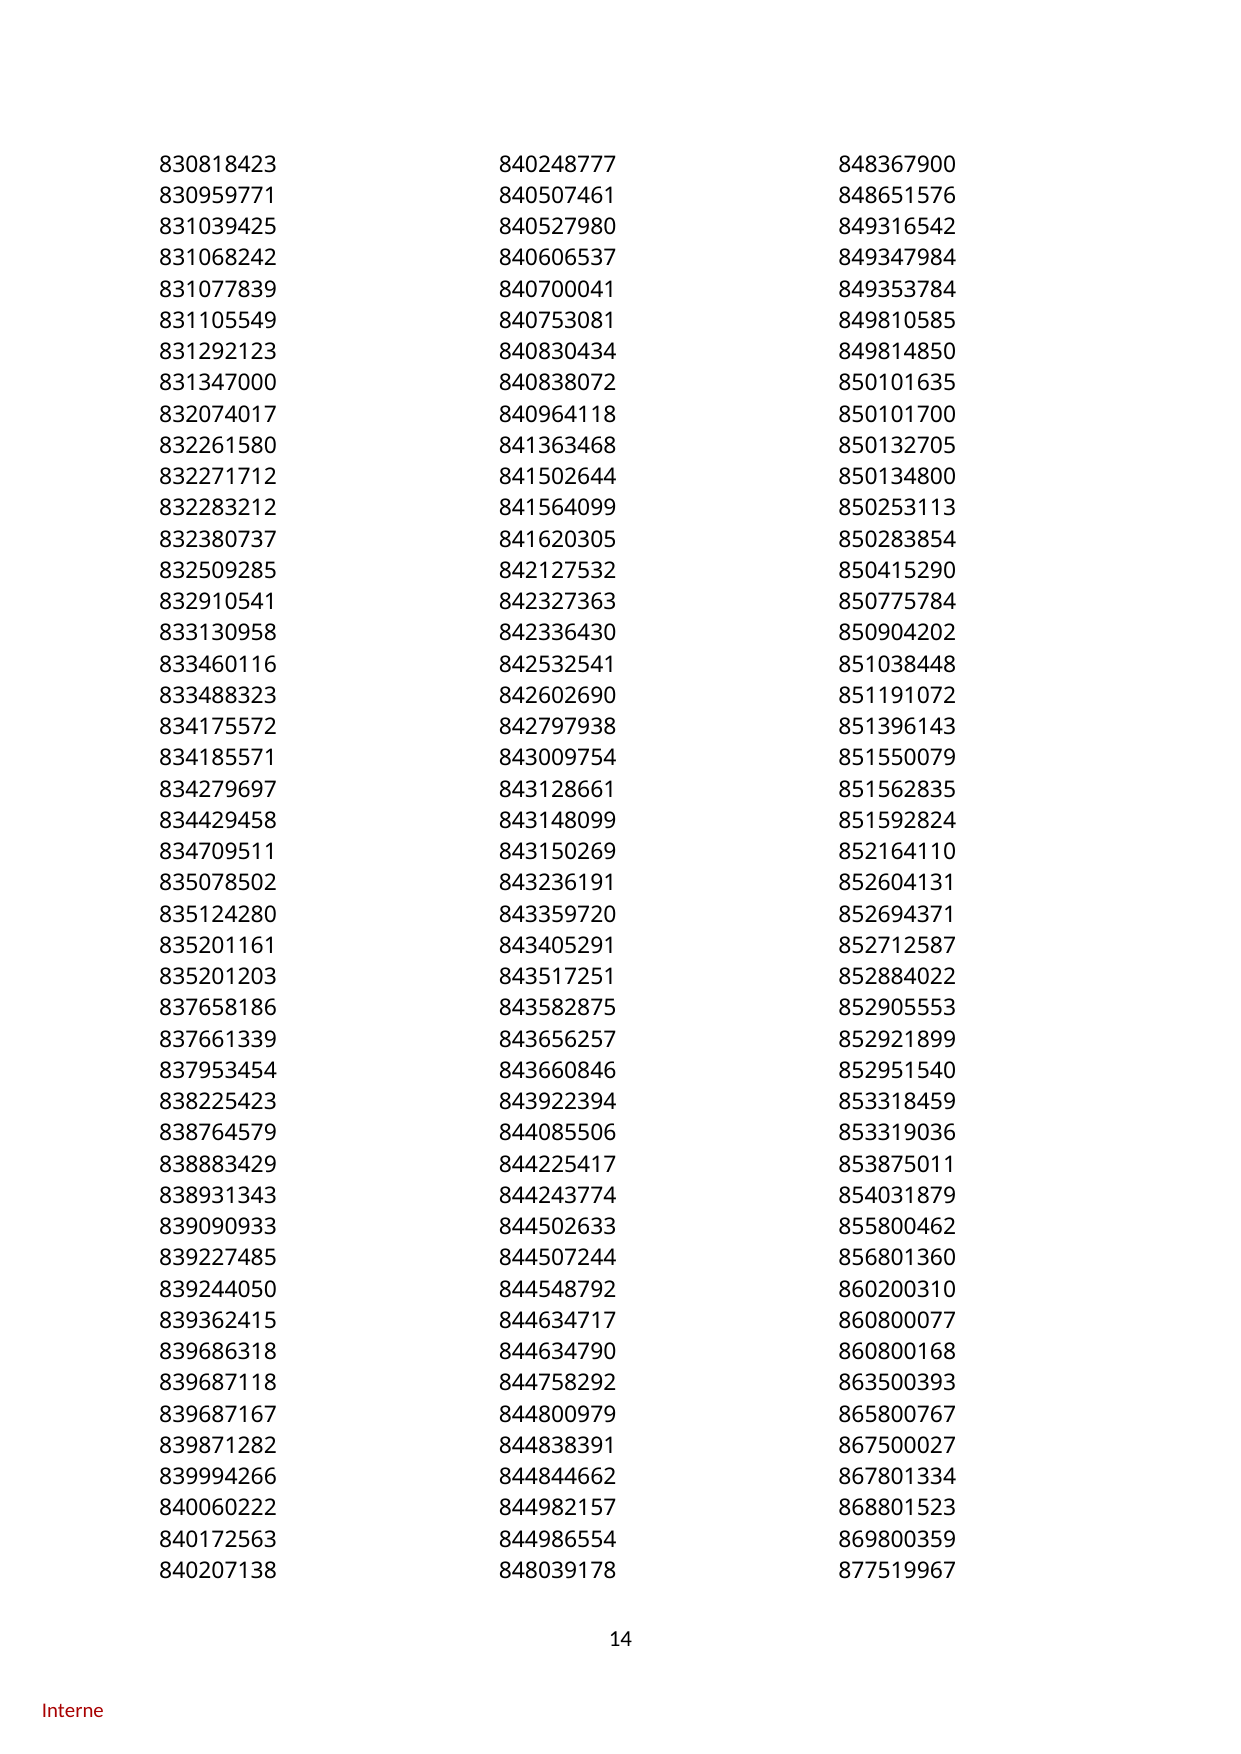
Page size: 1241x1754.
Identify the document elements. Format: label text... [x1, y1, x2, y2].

table_cell 850415290 [827, 554, 977, 585]
table_cell 844243774 [487, 1179, 637, 1210]
table_cell 840172563 [148, 1523, 298, 1554]
table_cell 848039178 [487, 1554, 637, 1585]
table_cell 843656257 [487, 1023, 637, 1054]
table_cell 856801360 [827, 1241, 977, 1273]
table_cell 877519967 [827, 1554, 977, 1585]
table_cell 844507244 [487, 1241, 637, 1273]
table_cell 844634790 [487, 1335, 637, 1366]
table_cell 844986554 [487, 1523, 637, 1554]
table_cell 849353784 [827, 273, 977, 304]
table_cell 851562835 [827, 773, 977, 804]
table_cell 833488323 [148, 679, 298, 710]
table_cell 832261580 [148, 429, 298, 460]
table_cell 842127532 [487, 554, 637, 585]
table_cell 839227485 [148, 1241, 298, 1273]
table_cell 840606537 [487, 241, 637, 273]
table_cell 843517251 [487, 960, 637, 991]
table_cell 860800168 [827, 1335, 977, 1366]
table_cell 867500027 [827, 1429, 977, 1460]
table_cell 840753081 [487, 304, 637, 335]
table_cell 853319036 [827, 1116, 977, 1148]
table_cell 869800359 [827, 1523, 977, 1554]
table_cell 844502633 [487, 1210, 637, 1241]
table_cell 852921899 [827, 1023, 977, 1054]
table_cell 860200310 [827, 1273, 977, 1304]
table_cell 841363468 [487, 429, 637, 460]
table_cell 865800767 [827, 1398, 977, 1429]
table_cell 831068242 [148, 241, 298, 273]
table_cell 831039425 [148, 210, 298, 241]
table_cell 853318459 [827, 1085, 977, 1116]
table_cell 835201161 [148, 929, 298, 960]
table_cell 849810585 [827, 304, 977, 335]
table_cell 863500393 [827, 1366, 977, 1398]
table_cell 834185571 [148, 741, 298, 773]
table_cell 831347000 [148, 366, 298, 398]
table_cell 843922394 [487, 1085, 637, 1116]
table_cell 837658186 [148, 991, 298, 1023]
table_cell 843359720 [487, 898, 637, 929]
table_cell 844982157 [487, 1491, 637, 1523]
table_cell 841502644 [487, 460, 637, 491]
table_cell 851592824 [827, 804, 977, 835]
table_cell 852951540 [827, 1054, 977, 1085]
table_cell 867801334 [827, 1460, 977, 1491]
table_cell 852905553 [827, 991, 977, 1023]
table_cell 844634717 [487, 1304, 637, 1335]
table_cell 837953454 [148, 1054, 298, 1085]
table_cell 839362415 [148, 1304, 298, 1335]
table_cell 833460116 [148, 648, 298, 679]
table_cell 840964118 [487, 398, 637, 429]
table_cell 850775784 [827, 585, 977, 616]
table_cell 834709511 [148, 835, 298, 866]
table_cell 851038448 [827, 648, 977, 679]
table_cell 839090933 [148, 1210, 298, 1241]
table_cell 852604131 [827, 866, 977, 898]
table_cell 839994266 [148, 1460, 298, 1491]
table_cell 839871282 [148, 1429, 298, 1460]
table_cell 842532541 [487, 648, 637, 679]
table_cell 831077839 [148, 273, 298, 304]
table_cell 838931343 [148, 1179, 298, 1210]
table_cell 839686318 [148, 1335, 298, 1366]
table_cell 850101635 [827, 366, 977, 398]
table_cell 841564099 [487, 491, 637, 523]
table_cell 842336430 [487, 616, 637, 648]
table_cell 837661339 [148, 1023, 298, 1054]
table_cell 842327363 [487, 585, 637, 616]
table_cell 832380737 [148, 523, 298, 554]
table_cell 843148099 [487, 804, 637, 835]
table_cell 830818423 [148, 148, 298, 179]
table_cell 843660846 [487, 1054, 637, 1085]
table_cell 844758292 [487, 1366, 637, 1398]
table_cell 840700041 [487, 273, 637, 304]
table_cell 835201203 [148, 960, 298, 991]
table_cell 834279697 [148, 773, 298, 804]
table_cell 840248777 [487, 148, 637, 179]
table_cell 851396143 [827, 710, 977, 741]
table_cell 835124280 [148, 898, 298, 929]
table_cell 840060222 [148, 1491, 298, 1523]
table_cell 850101700 [827, 398, 977, 429]
table_cell 848651576 [827, 179, 977, 210]
table_cell 844800979 [487, 1398, 637, 1429]
table_cell 868801523 [827, 1491, 977, 1523]
table_cell 839244050 [148, 1273, 298, 1304]
table_cell 830959771 [148, 179, 298, 210]
table_cell 843150269 [487, 835, 637, 866]
table_cell 831292123 [148, 335, 298, 366]
table_cell 843582875 [487, 991, 637, 1023]
table_cell 832509285 [148, 554, 298, 585]
table_cell 844085506 [487, 1116, 637, 1148]
table_cell 834429458 [148, 804, 298, 835]
table_cell 851550079 [827, 741, 977, 773]
table_cell 840207138 [148, 1554, 298, 1585]
table_cell 844838391 [487, 1429, 637, 1460]
table_cell 838225423 [148, 1085, 298, 1116]
table_cell 840527980 [487, 210, 637, 241]
table_cell 851191072 [827, 679, 977, 710]
table_cell 832271712 [148, 460, 298, 491]
table_cell 848367900 [827, 148, 977, 179]
table_cell 841620305 [487, 523, 637, 554]
table_cell 842602690 [487, 679, 637, 710]
table_cell 838883429 [148, 1148, 298, 1179]
table_cell 840507461 [487, 179, 637, 210]
table_cell 855800462 [827, 1210, 977, 1241]
table_cell 839687167 [148, 1398, 298, 1429]
table_cell 850253113 [827, 491, 977, 523]
table_cell 844225417 [487, 1148, 637, 1179]
table_cell 854031879 [827, 1179, 977, 1210]
table_cell 860800077 [827, 1304, 977, 1335]
table_cell 849814850 [827, 335, 977, 366]
table_cell 852712587 [827, 929, 977, 960]
table_cell 844844662 [487, 1460, 637, 1491]
table_cell 850904202 [827, 616, 977, 648]
table_cell 832910541 [148, 585, 298, 616]
table_cell 850283854 [827, 523, 977, 554]
table_cell 850134800 [827, 460, 977, 491]
table_cell 852884022 [827, 960, 977, 991]
table_cell 834175572 [148, 710, 298, 741]
table_cell 843236191 [487, 866, 637, 898]
table_cell 835078502 [148, 866, 298, 898]
table_cell 844548792 [487, 1273, 637, 1304]
table_cell 849316542 [827, 210, 977, 241]
table_cell 842797938 [487, 710, 637, 741]
table_cell 853875011 [827, 1148, 977, 1179]
table_cell 843009754 [487, 741, 637, 773]
table_cell 831105549 [148, 304, 298, 335]
table_cell 852164110 [827, 835, 977, 866]
table_cell 839687118 [148, 1366, 298, 1398]
table_cell 843128661 [487, 773, 637, 804]
table_cell 832074017 [148, 398, 298, 429]
table_cell 838764579 [148, 1116, 298, 1148]
table_cell 832283212 [148, 491, 298, 523]
table_cell 852694371 [827, 898, 977, 929]
table_cell 843405291 [487, 929, 637, 960]
table_cell 840838072 [487, 366, 637, 398]
table_cell 849347984 [827, 241, 977, 273]
table_cell 840830434 [487, 335, 637, 366]
table_cell 850132705 [827, 429, 977, 460]
table_cell 833130958 [148, 616, 298, 648]
